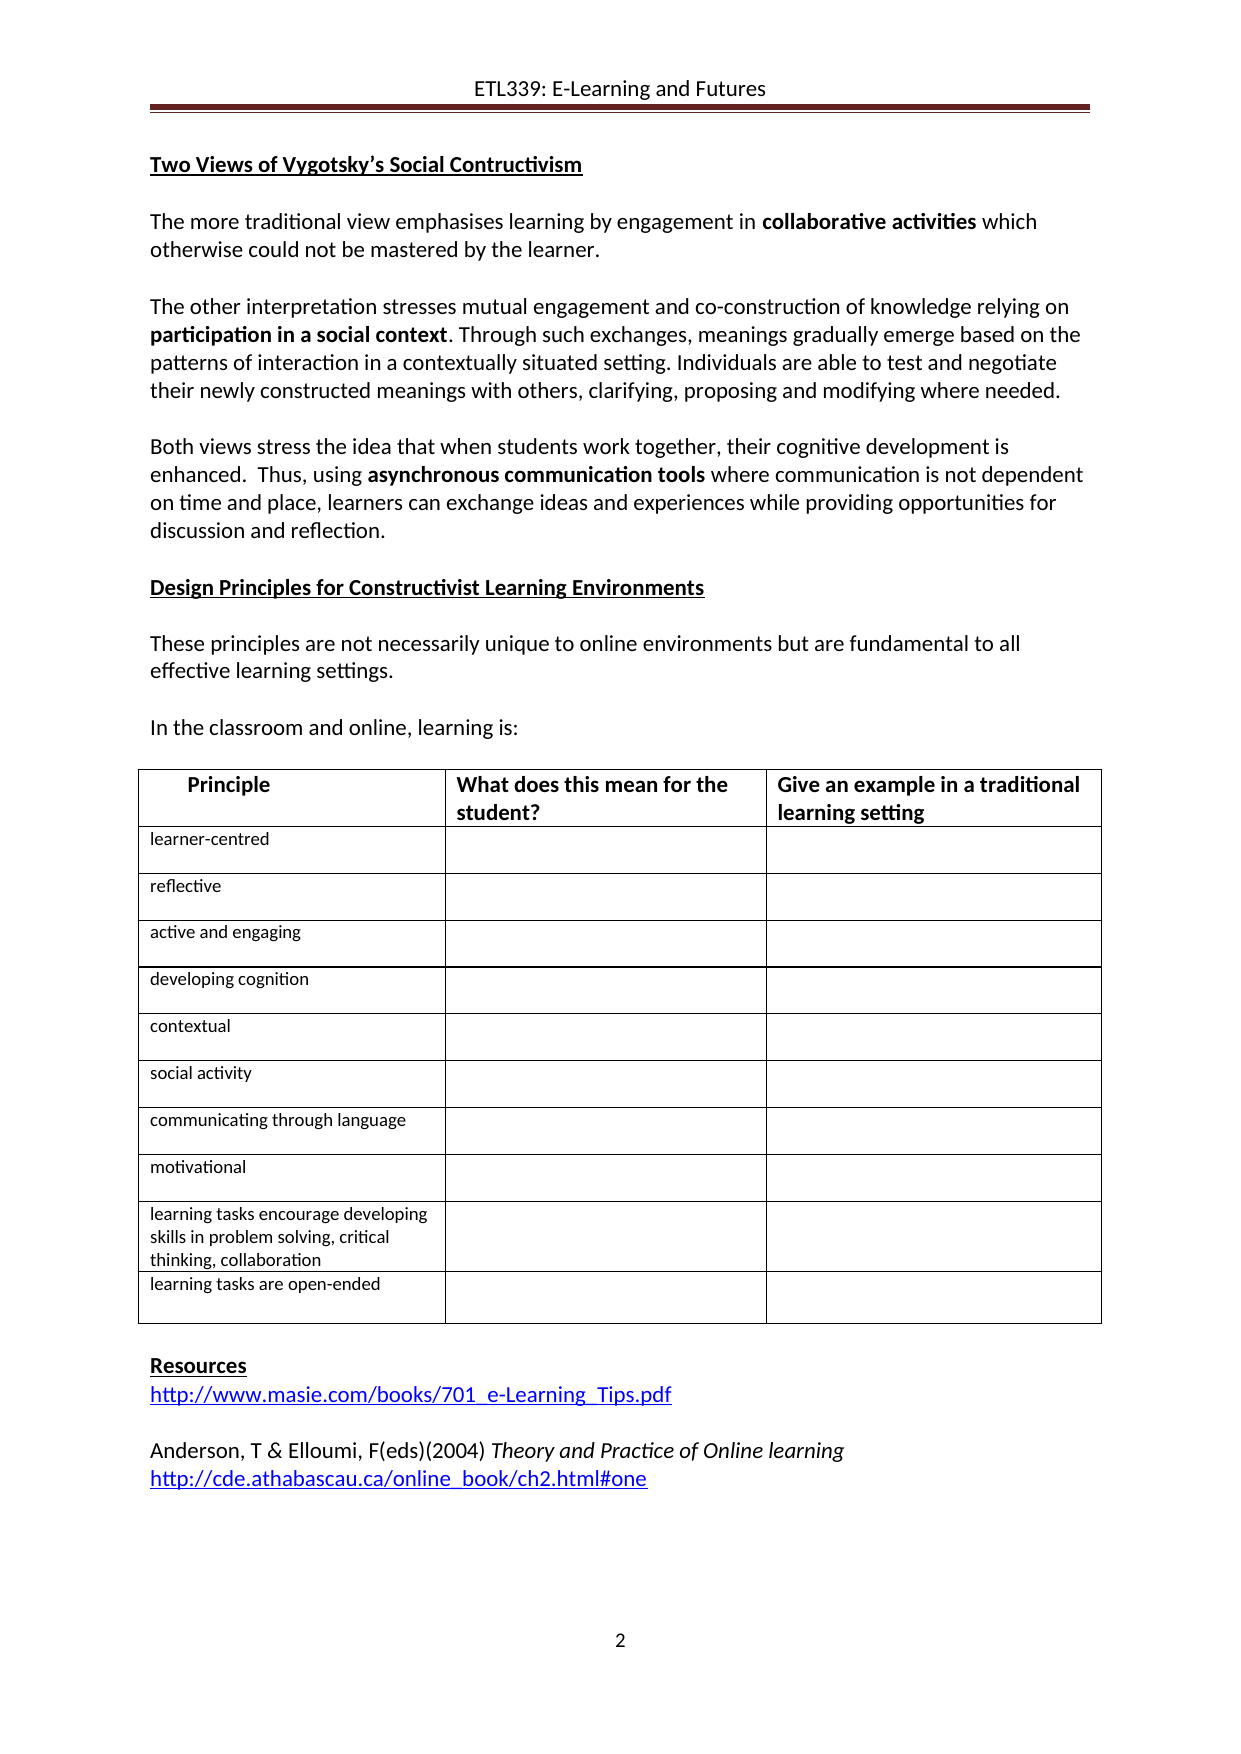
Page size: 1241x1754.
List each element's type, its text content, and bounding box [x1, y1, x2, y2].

table_cell [446, 1202, 766, 1271]
table_cell communicating through language [139, 1108, 445, 1154]
text Resources [150, 1352, 1090, 1380]
table_cell [767, 968, 1101, 1013]
table_cell [446, 1014, 766, 1060]
table_cell [767, 1014, 1101, 1060]
table_cell developing cognition [139, 968, 445, 1013]
table_cell learning tasks are open-ended [139, 1272, 445, 1323]
table_cell motivational [139, 1155, 445, 1201]
text In the classroom and online, learning is: [150, 713, 1090, 741]
text Anderson, T & Elloumi, F(eds)(2004) Theory and Practice of Online learning http://cde.athabascau.ca/online_book/ch2.html#one [150, 1436, 1090, 1492]
table_cell learner-centred [139, 827, 445, 873]
table_cell reflective [139, 874, 445, 919]
table_cell [767, 1272, 1101, 1323]
table_header Give an example in a traditional learning setting [767, 770, 1101, 826]
table_header What does this mean for the student? [446, 770, 766, 826]
text The more traditional view emphasises learning by engagement in collaborative activities which otherwise could not be mastered by the learner. [150, 207, 1090, 263]
table_cell [446, 827, 766, 873]
table_cell [446, 1272, 766, 1323]
table_cell [446, 921, 766, 966]
text Design Principles for Constructivist Learning Environments [150, 573, 1090, 601]
table_cell [446, 1061, 766, 1107]
table_cell [767, 874, 1101, 919]
text These principles are not necessarily unique to online environments but are fundamental to all effective learning settings. [150, 629, 1090, 685]
text Both views stress the idea that when students work together, their cognitive development is enhanced. Thus, using asynchronous communication tools where communication is not dependent on time and place, learners can exchange ideas and experiences while providing opportunities for discussion and reflection. [150, 432, 1090, 544]
table_cell [767, 1202, 1101, 1271]
text http://www.masie.com/books/701_e-Learning_Tips.pdf [150, 1380, 1090, 1408]
table_cell [767, 1061, 1101, 1107]
table_cell active and engaging [139, 921, 445, 966]
table_cell [446, 1155, 766, 1201]
table_cell [767, 921, 1101, 966]
text The other interpretation stresses mutual engagement and co-construction of knowledge relying on participation in a social context. Through such exchanges, meanings gradually emerge based on the patterns of interaction in a contextually situated setting. Individuals are able to test and negotiate their newly constructed meanings with others, clarifying, proposing and modifying where needed. [150, 292, 1090, 404]
table_cell [767, 827, 1101, 873]
table_cell social activity [139, 1061, 445, 1107]
table_cell contextual [139, 1014, 445, 1060]
table_cell [446, 1108, 766, 1154]
table_cell learning tasks encourage developing skills in problem solving, critical thinking, collaboration [139, 1202, 445, 1271]
table_header Principle [139, 770, 445, 826]
table_cell [767, 1108, 1101, 1154]
text Two Views of Vygotsky’s Social Contructivism [150, 150, 1090, 178]
table_cell [767, 1155, 1101, 1201]
table_cell [446, 874, 766, 919]
table_cell [446, 968, 766, 1013]
